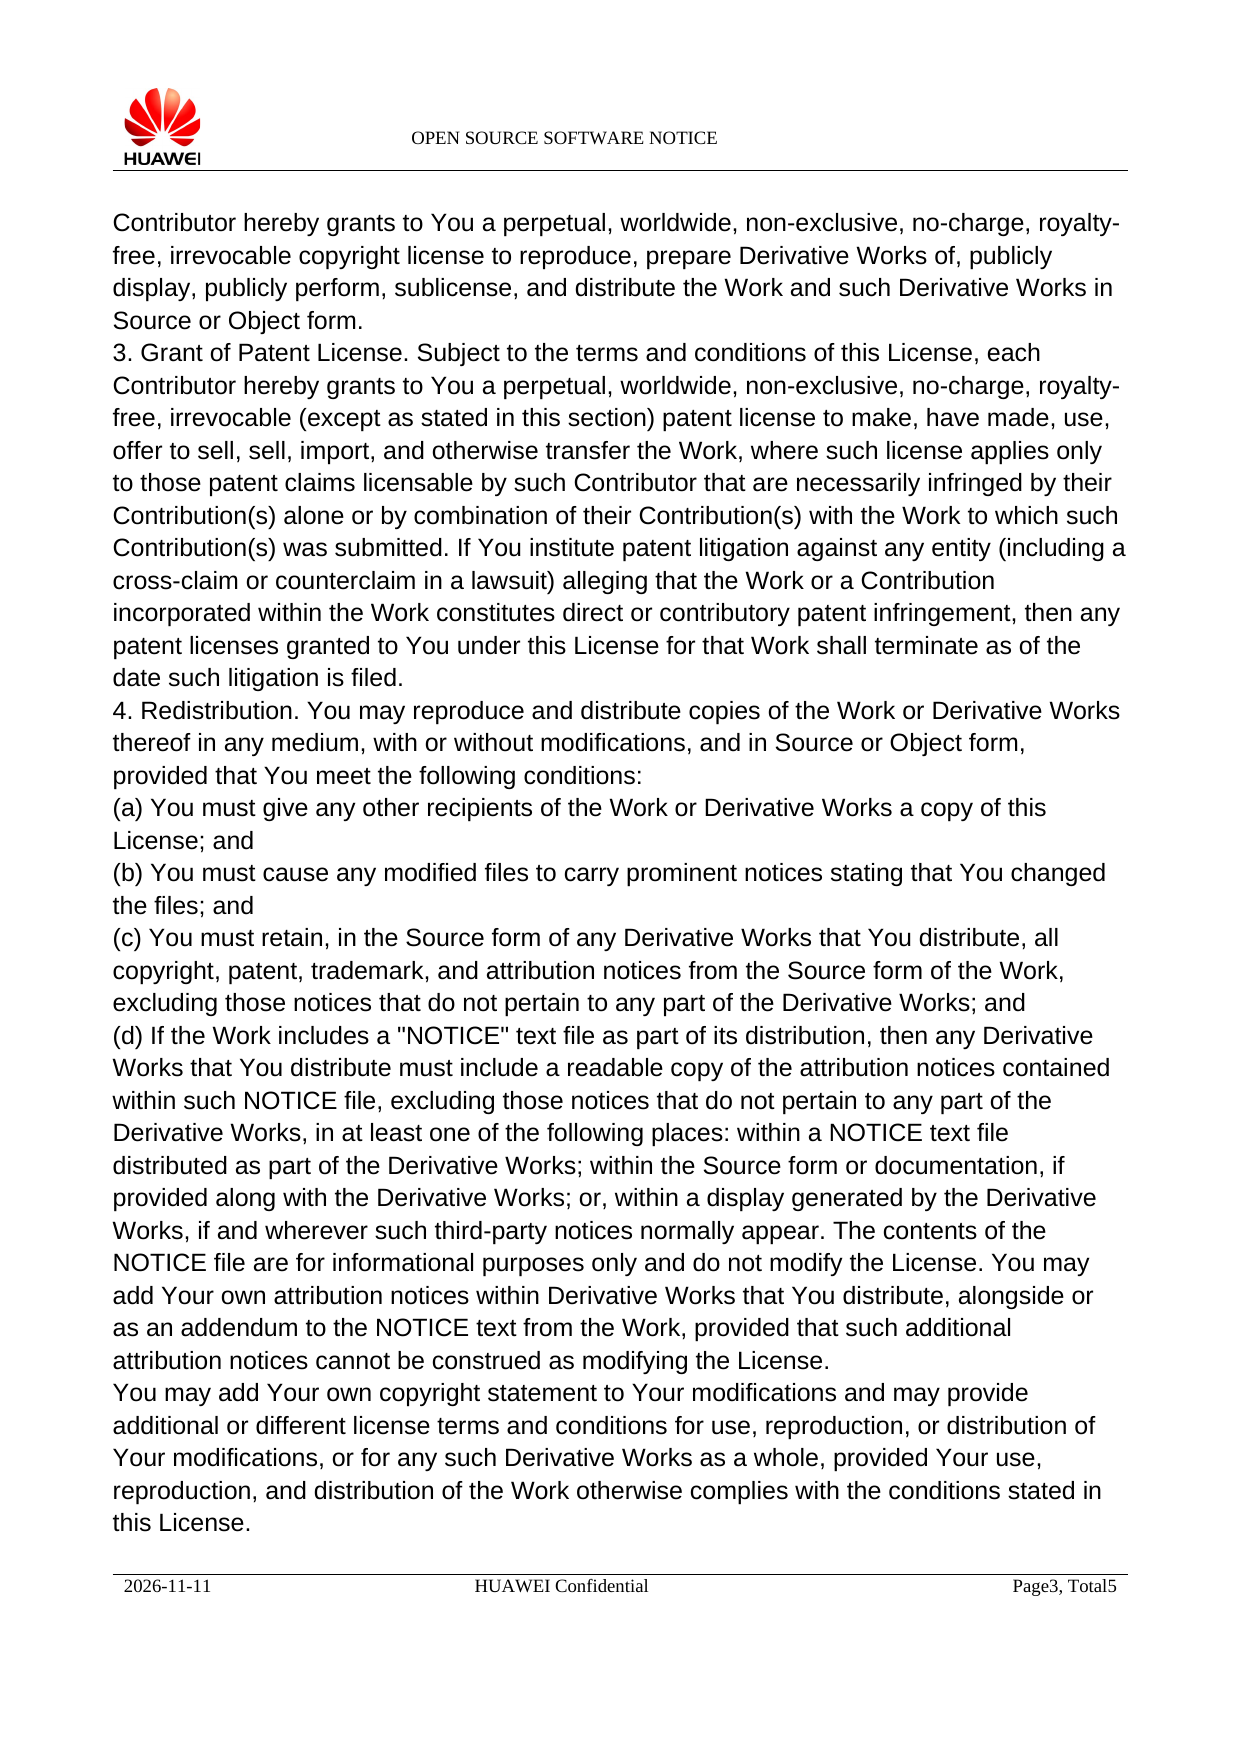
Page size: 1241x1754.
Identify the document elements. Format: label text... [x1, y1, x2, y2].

text 3. Grant of Patent License. Subject to the terms and conditions of this License, each Contributor hereby grants to You a perpetual, worldwide, non-exclusive, no-charge, royalty-free, irrevocable (except as stated in this section) patent license to make, have made, use, offer to sell, sell, import, and otherwise transfer the Work, where such license applies only to those patent claims licensable by such Contributor that are necessarily infringed by their Contribution(s) alone or by combination of their Contribution(s) with the Work to which such Contribution(s) was submitted. If You institute patent litigation against any entity (including a cross-claim or counterclaim in a lawsuit) alleging that the Work or a Contribution incorporated within the Work constitutes direct or contributory patent infringement, then any patent licenses granted to You under this License for that Work shall terminate as of the date such litigation is filed. [112, 336, 1128, 694]
text (d) If the Work includes a "NOTICE" text file as part of its distribution, then any Derivative Works that You distribute must include a readable copy of the attribution notices contained within such NOTICE file, excluding those notices that do not pertain to any part of the Derivative Works, in at least one of the following places: within a NOTICE text file distributed as part of the Derivative Works; within the Source form or documentation, if provided along with the Derivative Works; or, within a display generated by the Derivative Works, if and wherever such third-party notices normally appear. The contents of the NOTICE file are for informational purposes only and do not modify the License. You may add Your own attribution notices within Derivative Works that You distribute, alongside or as an addendum to the NOTICE text from the Work, provided that such additional attribution notices cannot be construed as modifying the License. [112, 1019, 1128, 1376]
text 4. Redistribution. You may reproduce and distribute copies of the Work or Derivative Works thereof in any medium, with or without modifications, and in Source or Object form, provided that You meet the following conditions: [112, 694, 1128, 791]
text You may add Your own copyright statement to Your modifications and may provide additional or different license terms and conditions for use, reproduction, or distribution of Your modifications, or for any such Derivative Works as a whole, provided Your use, reproduction, and distribution of the Work otherwise complies with the conditions stated in this License. [112, 1376, 1128, 1539]
text (a) You must give any other recipients of the Work or Derivative Works a copy of this License; and [112, 791, 1128, 856]
picture [124, 88, 201, 165]
text (b) You must cause any modified files to carry prominent notices stating that You changed the files; and [112, 856, 1128, 921]
text (c) You must retain, in the Source form of any Derivative Works that You distribute, all copyright, patent, trademark, and attribution notices from the Source form of the Work, excluding those notices that do not pertain to any part of the Derivative Works; and [112, 921, 1128, 1019]
